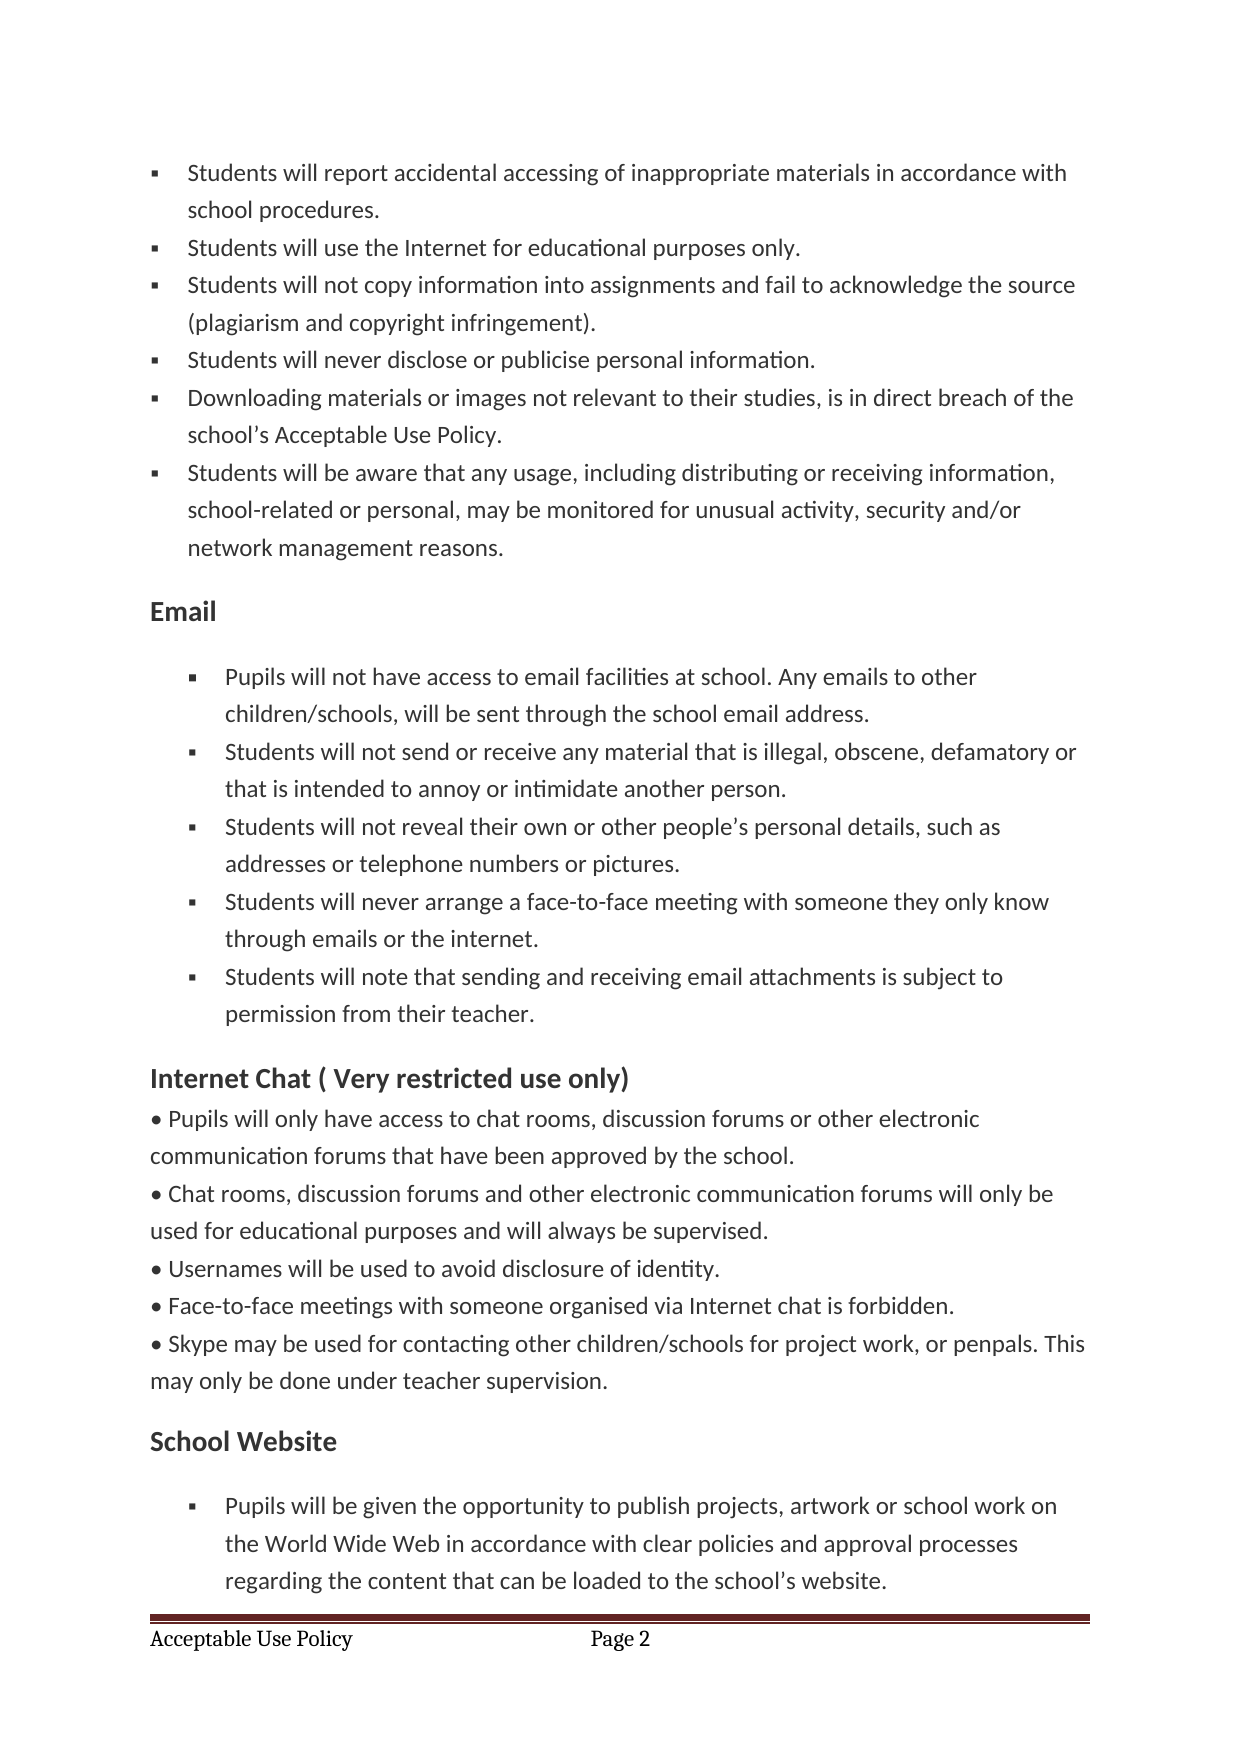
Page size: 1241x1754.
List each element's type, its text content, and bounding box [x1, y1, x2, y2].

text Internet Chat ( Very restricted use only) • Pupils will only have access to chat rooms, discussion forums or other electronic communication forums that have been approved by the school. • Chat rooms, discussion forums and other electronic communication forums will only be used for educational purposes and will always be supervised. • Usernames will be used to avoid disclosure of identity. • Face-to-face meetings with someone organised via Internet chat is forbidden. • Skype may be used for contacting other children/schools for project work, or penpals. This may only be done under teacher supervision. [150, 1058, 1090, 1396]
list Students will report accidental accessing of inappropriate materials in accordance with school procedures. [150, 150, 1090, 225]
list Pupils will be given the opportunity to publish projects, artwork or school work on the World Wide Web in accordance with clear policies and approval processes regarding the content that can be loaded to the school’s website. [187, 1483, 1090, 1596]
list Students will use the Internet for educational purposes only. [150, 225, 1090, 262]
list Students will never disclose or publicise personal information. [150, 337, 1090, 375]
text Email [150, 592, 1090, 629]
list Students will not copy information into assignments and fail to acknowledge the source (plagiarism and copyright infringement). [150, 262, 1090, 337]
list Students will be aware that any usage, including distributing or receiving information, school-related or personal, may be monitored for unusual activity, security and/or network management reasons. [150, 450, 1090, 562]
list Downloading materials or images not relevant to their studies, is in direct breach of the school’s Acceptable Use Policy. [150, 375, 1090, 450]
list Pupils will not have access to email facilities at school. Any emails to other children/schools, will be sent through the school email address. [187, 654, 1090, 729]
list Students will not send or receive any material that is illegal, obscene, defamatory or that is intended to annoy or intimidate another person. [187, 729, 1090, 804]
list Students will note that sending and receiving email attachments is subject to permission from their teacher. [187, 954, 1090, 1029]
list Students will not reveal their own or other people’s personal details, such as addresses or telephone numbers or pictures. [187, 804, 1090, 879]
text School Website [150, 1421, 1090, 1458]
list Students will never arrange a face-to-face meeting with someone they only know through emails or the internet. [187, 879, 1090, 954]
